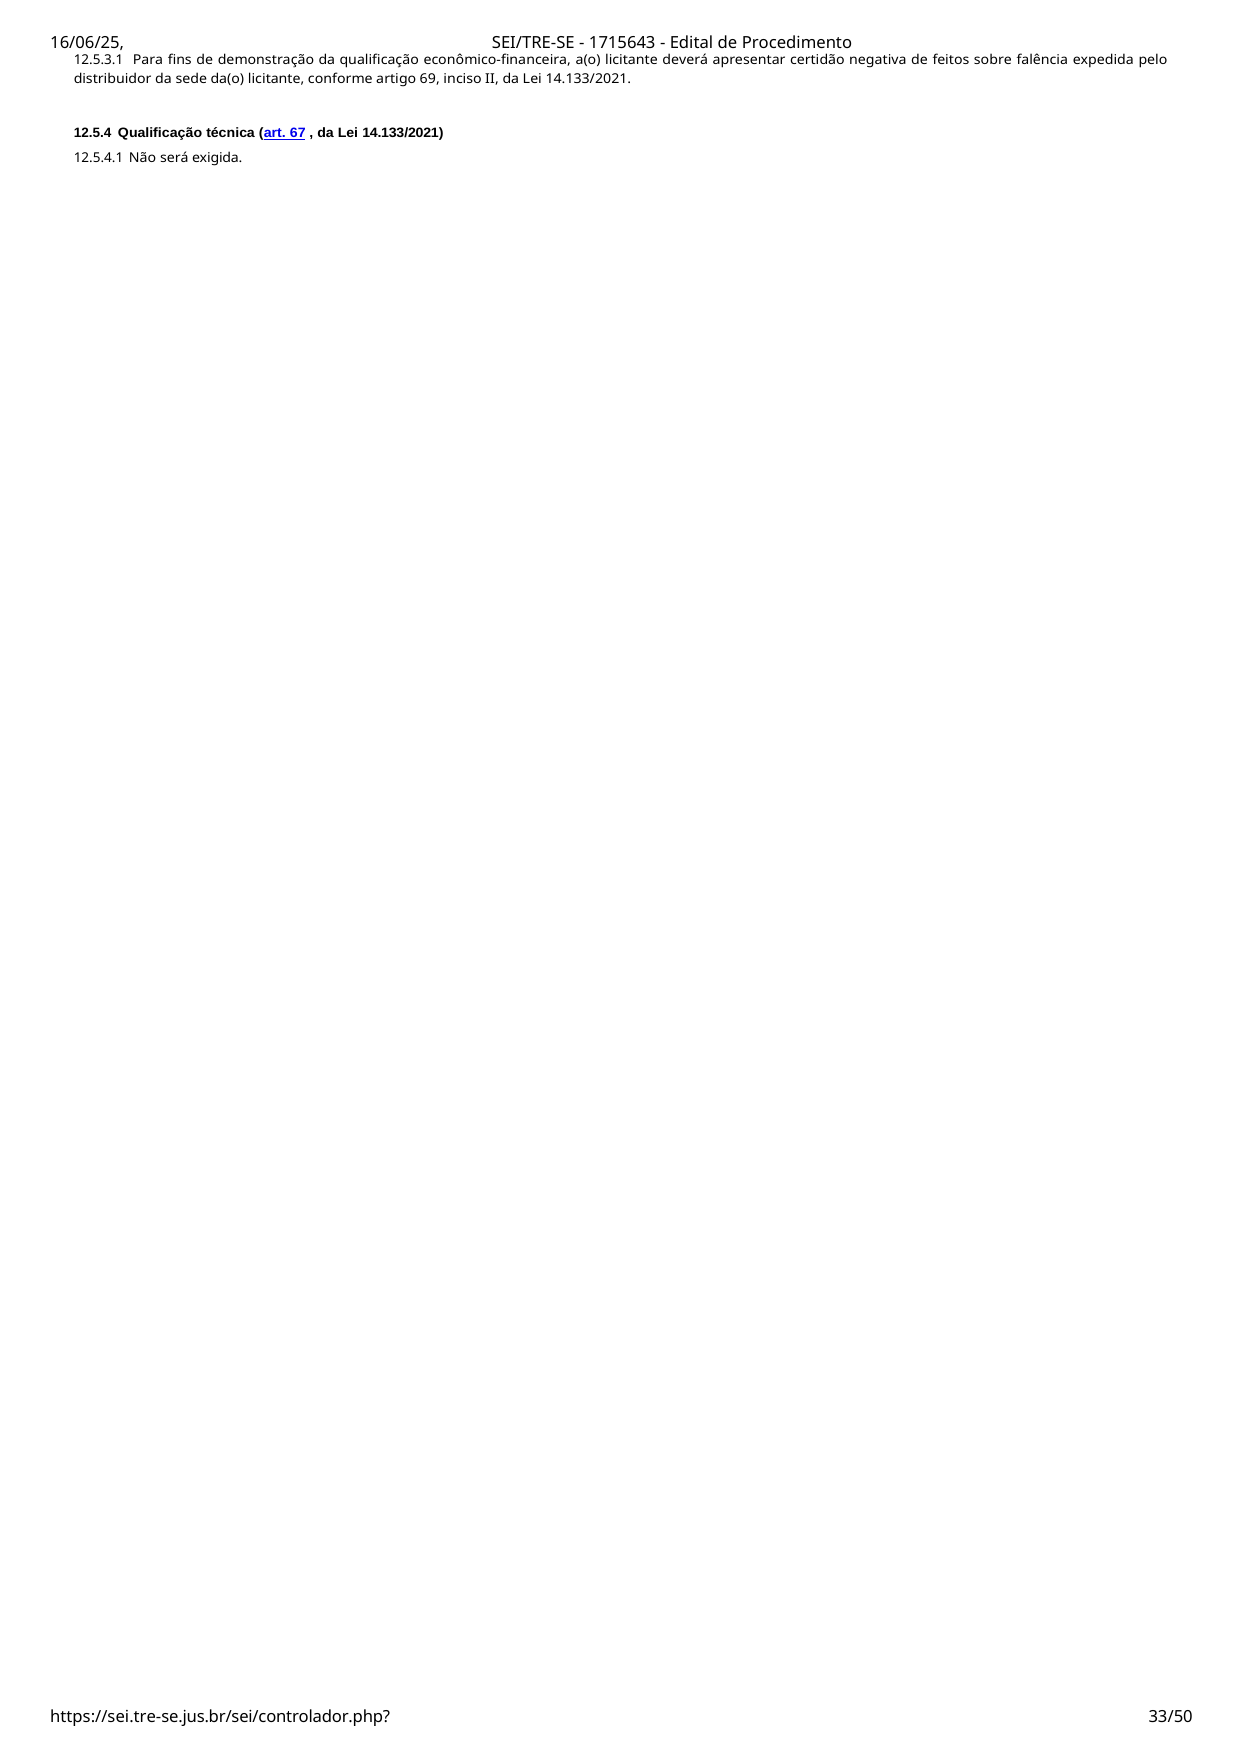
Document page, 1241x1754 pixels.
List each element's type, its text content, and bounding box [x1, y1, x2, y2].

list Para fins de demonstração da qualificação econômico-financeira, a(o) licitante deverá apresentar certidão negativa de feitos sobre falência expedida pelo distribuidor da sede da(o) licitante, conforme artigo 69, inciso II, da Lei 14.133/2021. [73, 50, 1169, 87]
subtitle Qualificação técnica (art. 67 , da Lei 14.133/2021) [73, 125, 1196, 141]
list Não será exigida. [73, 148, 1196, 166]
